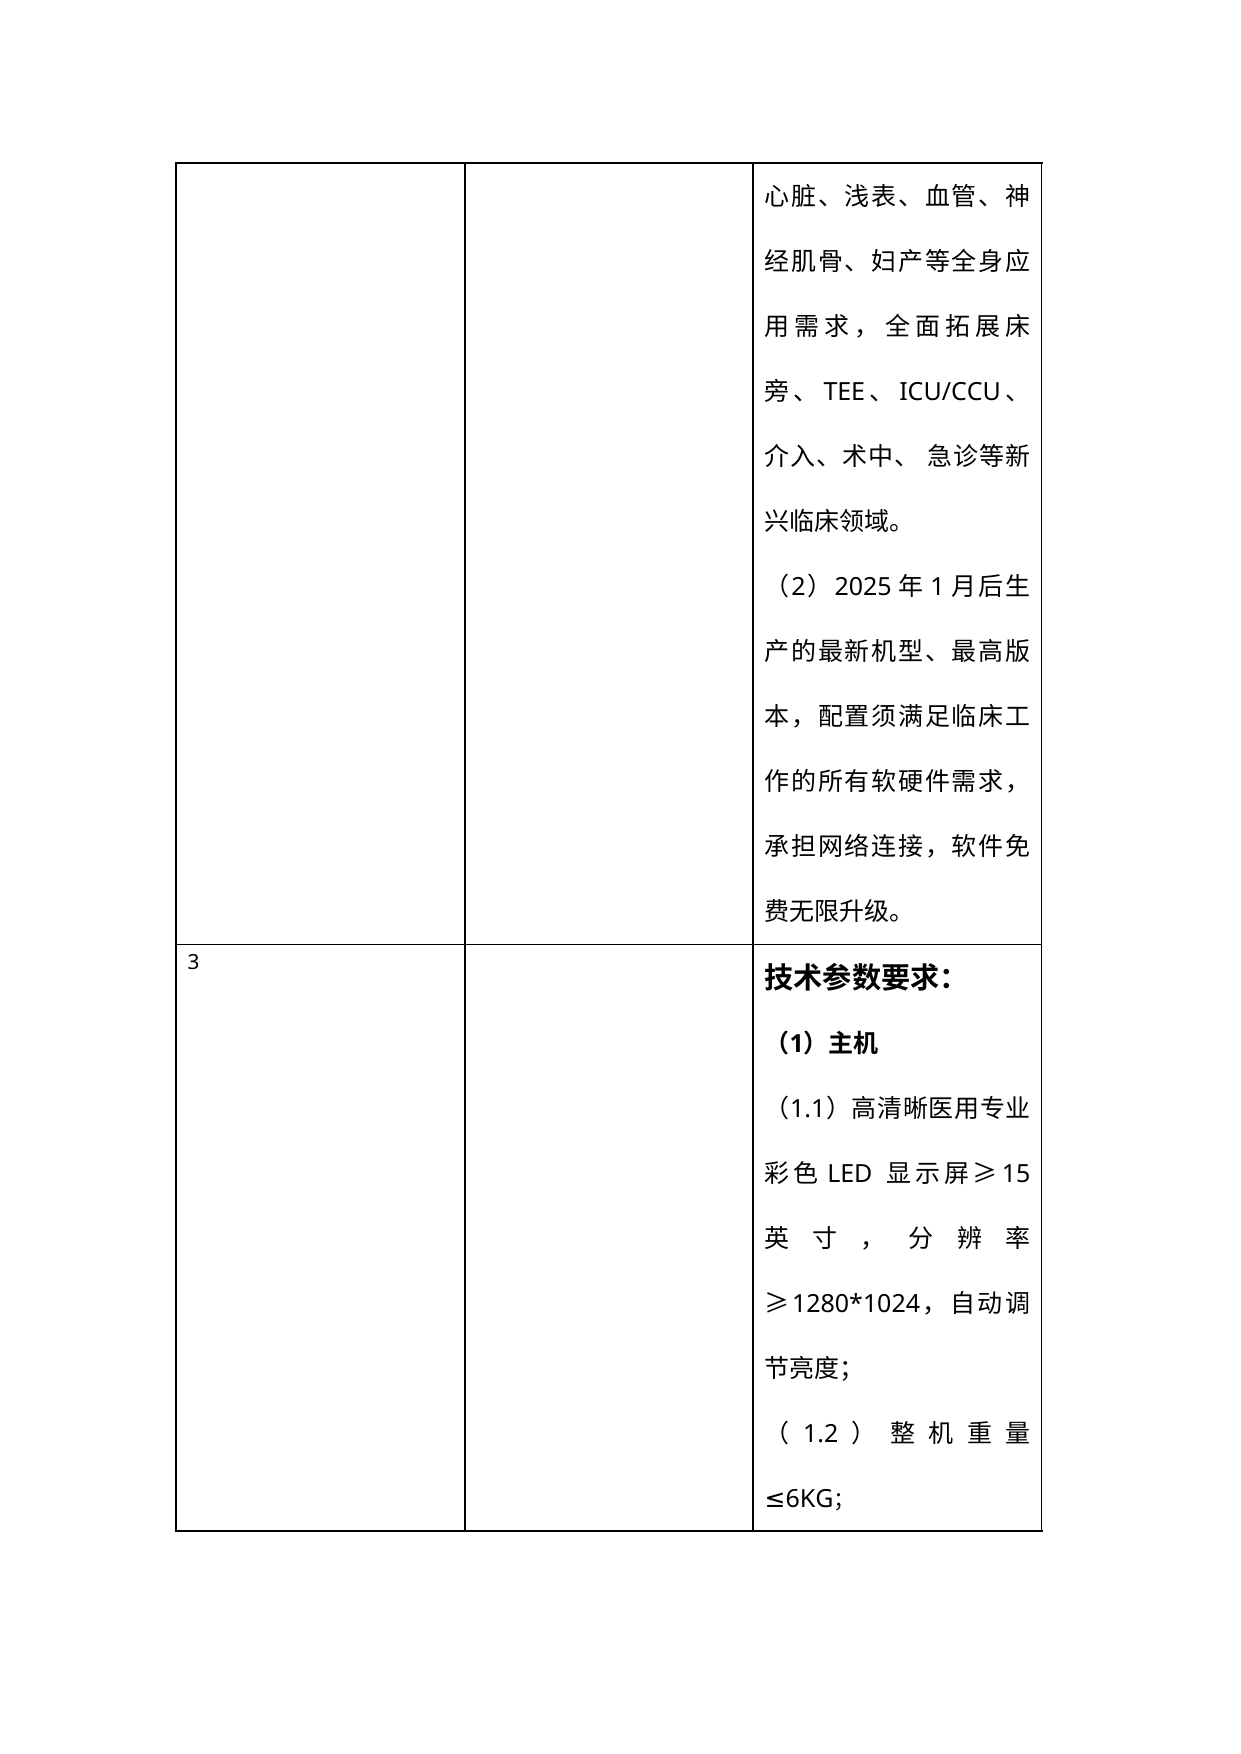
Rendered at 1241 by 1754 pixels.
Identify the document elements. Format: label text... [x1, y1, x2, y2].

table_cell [754, 164, 1041, 943]
table_cell 3 [177, 945, 464, 1530]
table_cell [466, 164, 752, 943]
table_cell [466, 945, 752, 1530]
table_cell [754, 945, 1041, 1530]
table_cell 2 [177, 164, 464, 943]
